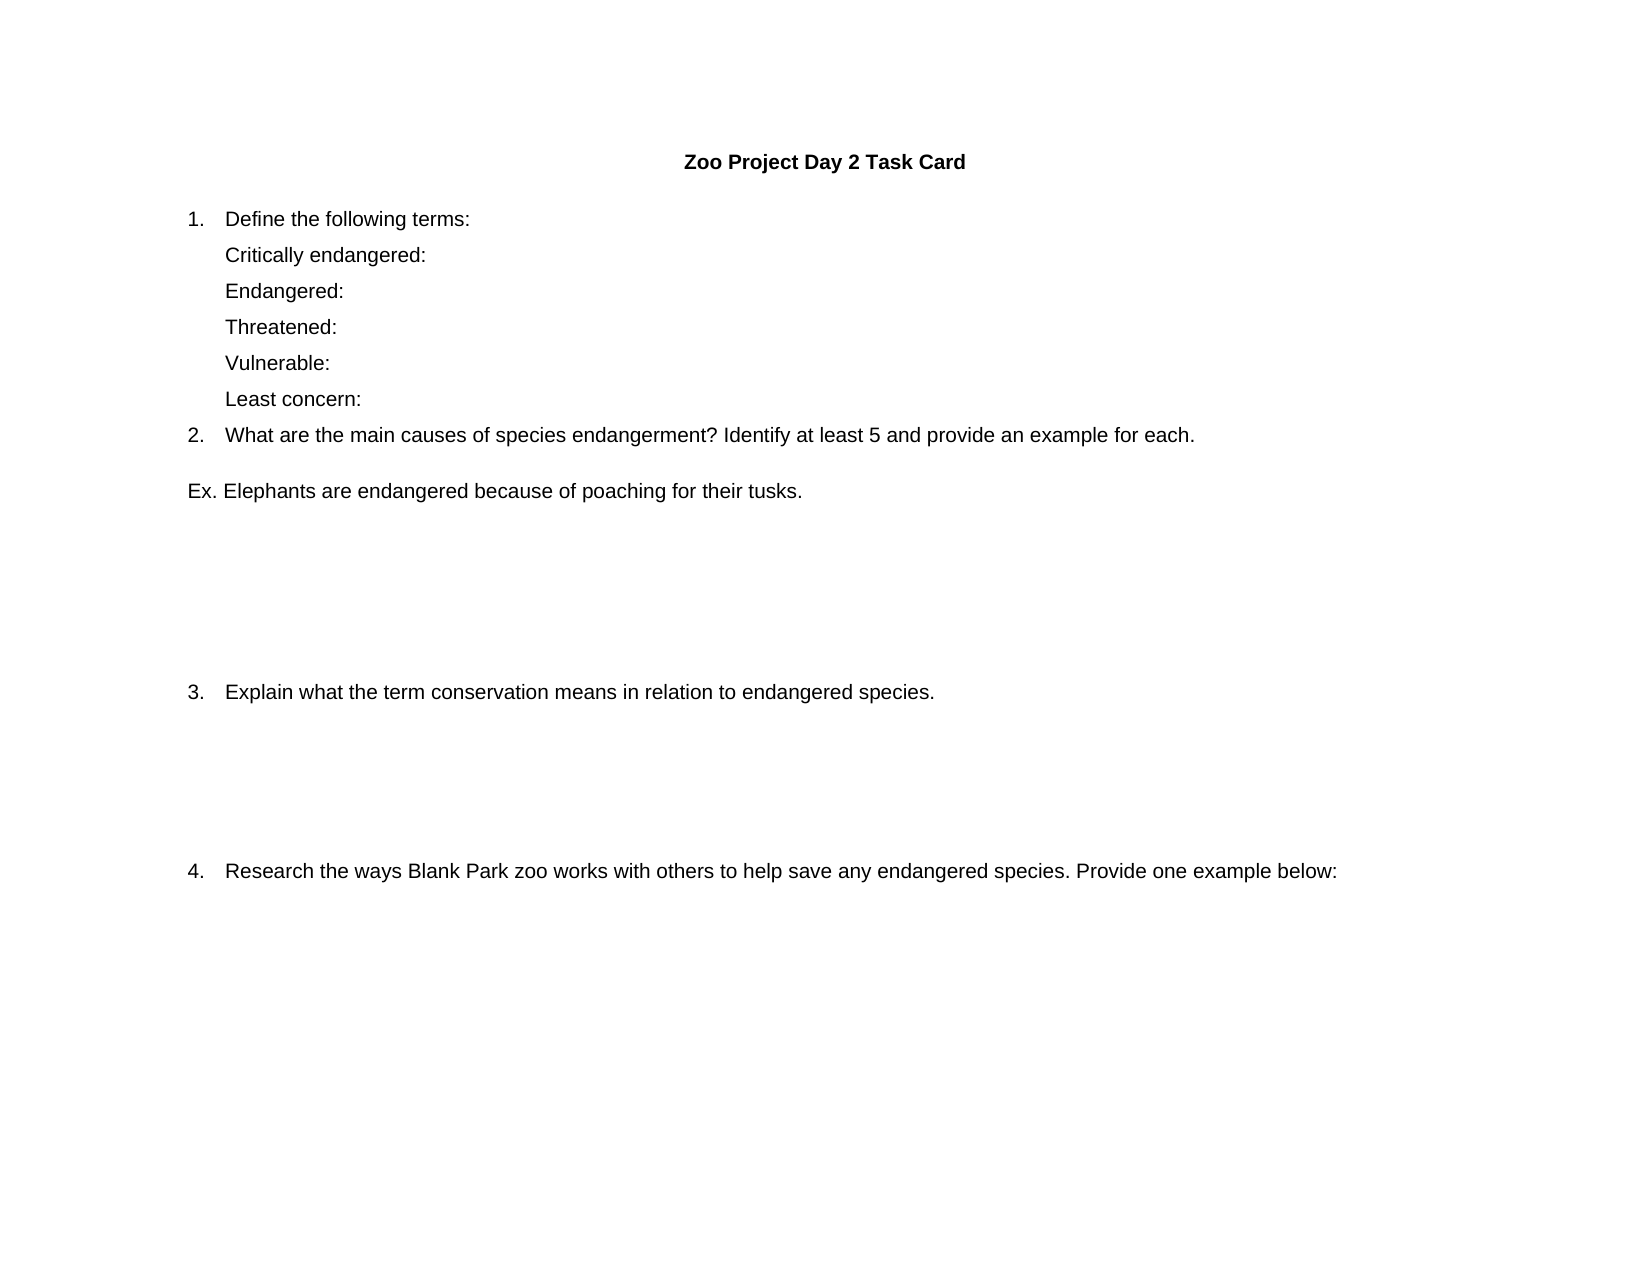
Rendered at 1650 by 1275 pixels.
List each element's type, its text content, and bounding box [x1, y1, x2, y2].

list Vulnerable: [225, 351, 1500, 374]
list What are the main causes of species endangerment? Identify at least 5 and provide an example for each. [187, 422, 1500, 446]
list Research the ways Blank Park zoo works with others to help save any endangered species. Provide one example below: [187, 859, 1500, 883]
text Zoo Project Day 2 Task Card [150, 150, 1500, 174]
list Critically endangered: [225, 243, 1500, 267]
list Explain what the term conservation means in relation to endangered species. [187, 680, 1500, 704]
list Endangered: [225, 279, 1500, 303]
list Least concern: [225, 386, 1500, 410]
list Define the following terms: [187, 207, 1500, 231]
list Threatened: [225, 314, 1500, 338]
text Ex. Elephants are endangered because of poaching for their tusks. [187, 479, 1500, 503]
